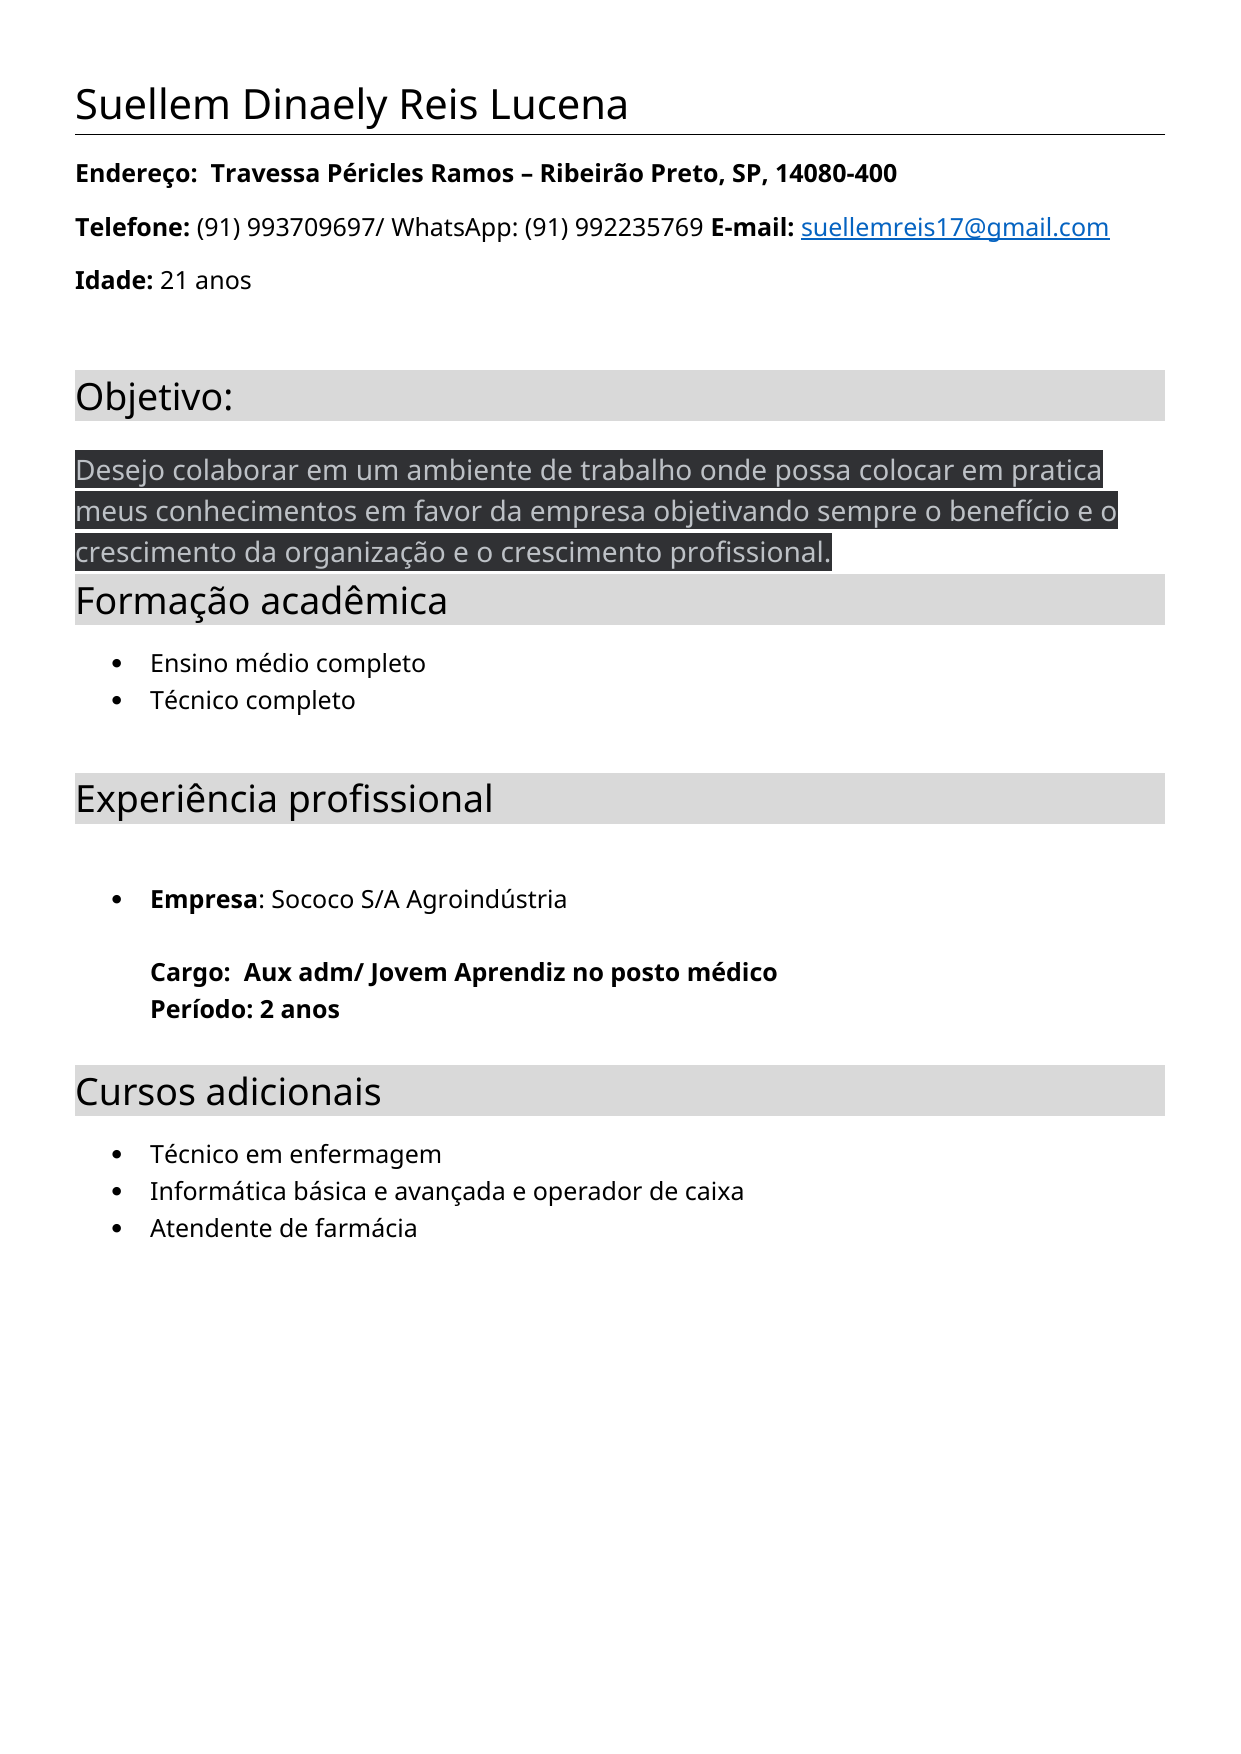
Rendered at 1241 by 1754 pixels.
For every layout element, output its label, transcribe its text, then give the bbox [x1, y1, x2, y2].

list Técnico completo [112, 682, 1165, 717]
list Período: 2 anos [150, 992, 1165, 1026]
list Informática básica e avançada e operador de caixa [112, 1174, 1165, 1208]
list Cargo: Aux adm/ Jovem Aprendiz no posto médico [150, 955, 1165, 989]
text Cursos adicionais [75, 1065, 1165, 1116]
list Atendente de farmácia [112, 1210, 1165, 1244]
text Idade: 21 anos [75, 263, 1165, 297]
text Endereço: Travessa Péricles Ramos – Ribeirão Preto, SP, 14080-400 [75, 156, 1165, 190]
text Formação acadêmica [75, 574, 1165, 625]
subtitle Desejo colaborar em um ambiente de trabalho onde possa colocar em pratica meus conhecimentos em favor da empresa objetivando sempre o benefício e o crescimento da organização e o crescimento profissional. [75, 450, 1165, 571]
text Suellem Dinaely Reis Lucena [75, 75, 1165, 134]
list Ensino médio completo [112, 646, 1165, 680]
text Objetivo: [75, 370, 1165, 421]
list Técnico em enfermagem [112, 1137, 1165, 1171]
text Experiência profissional [75, 773, 1165, 824]
list Empresa: Sococo S/A Agroindústria [112, 881, 1165, 915]
text Telefone: (91) 993709697/ WhatsApp: (91) 992235769 E-mail: suellemreis17@gmail.com [75, 209, 1165, 243]
